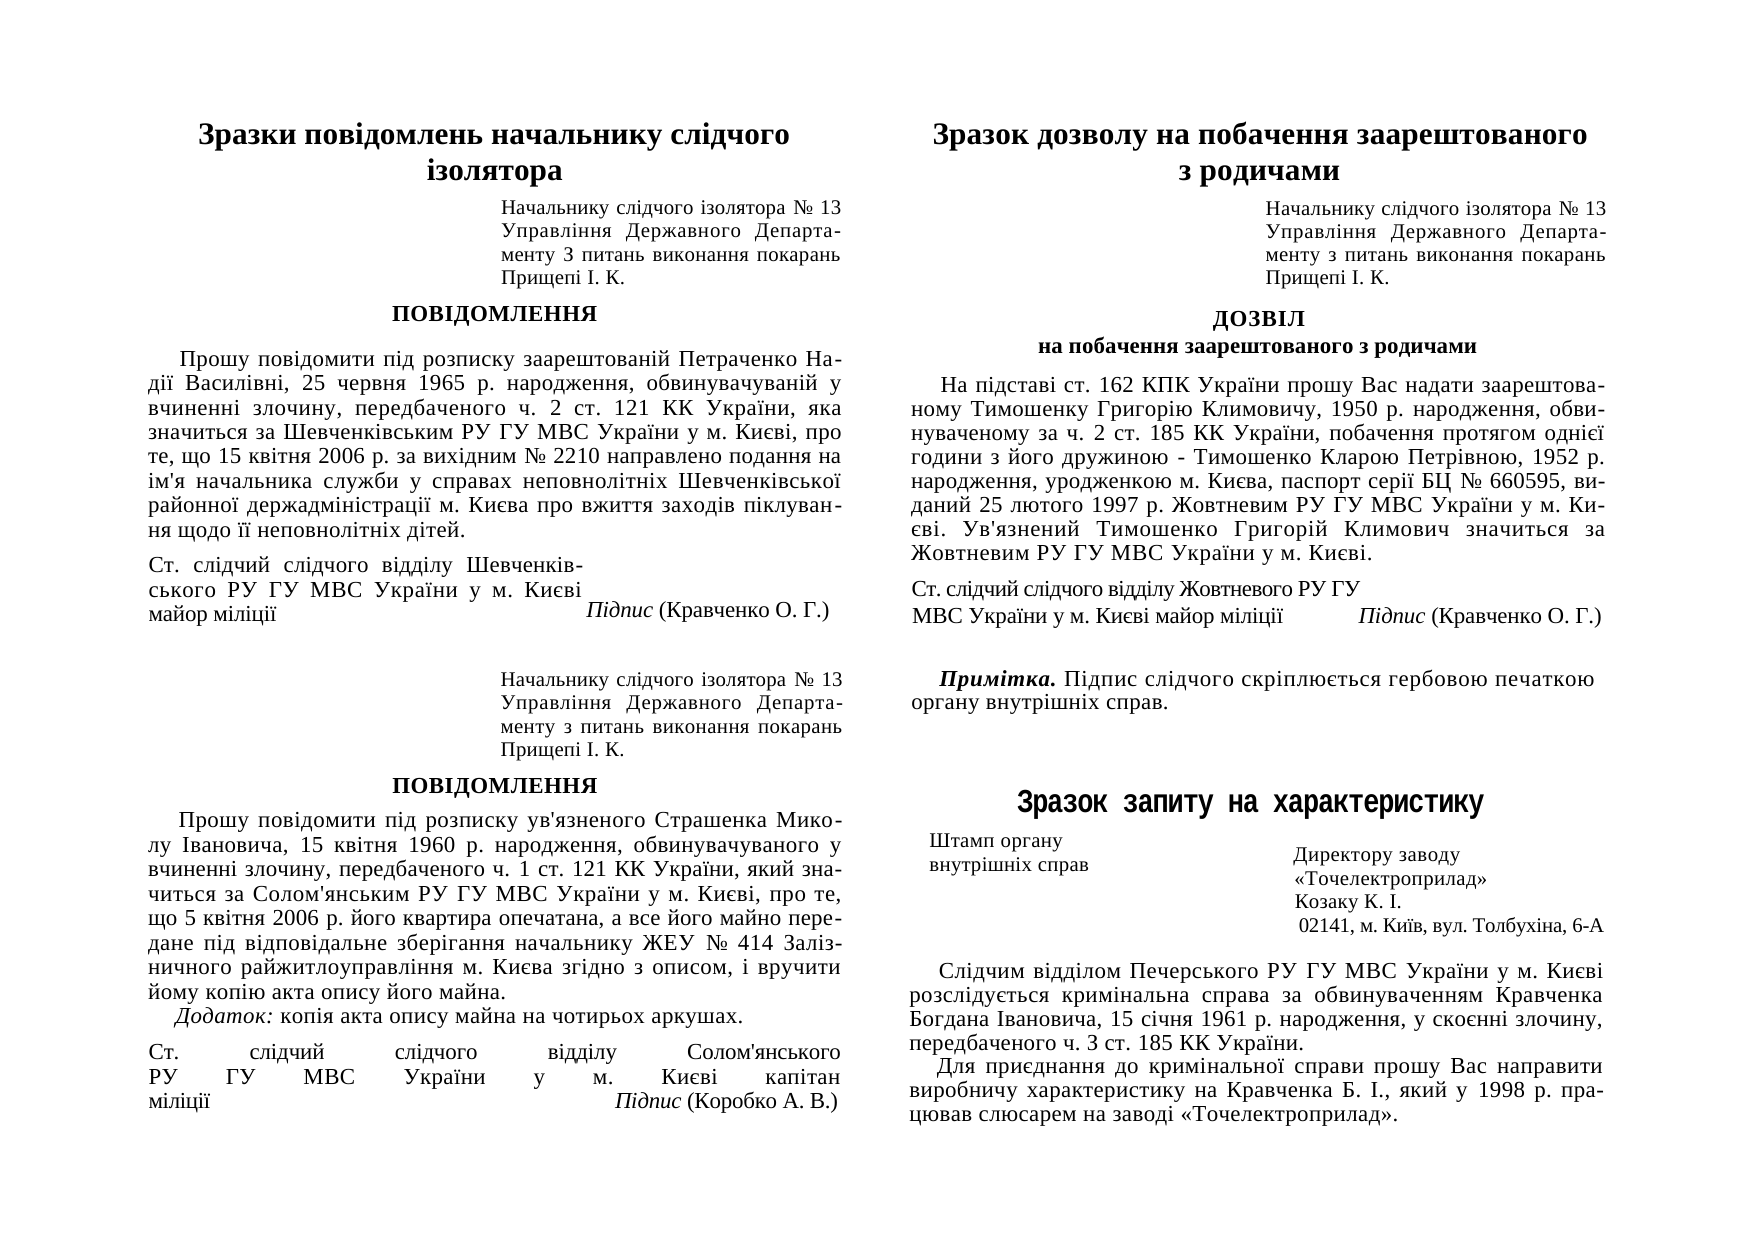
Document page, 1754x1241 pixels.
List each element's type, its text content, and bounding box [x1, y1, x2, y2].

text Ст. слідчий слідчого відділу Жовтневого РУ ГУ [911, 575, 1606, 602]
text Прошу повідомити під розписку заарештованій Петраченко Надії Василівні, 25 червня 1965 р. народження, обвинувачуваній у вчиненні злочину, передбаченого ч. 2 ст. 121 КК України, яка значиться за Шевченківським РУ ГУ МВС України у м. Києві, про те, що 15 квітня 2006 р. за вихідним № 2210 направлено подання на ім'я начальника служби у справах неповнолітніх Шевченківської районної держадміністрації м. Києва про вжиття заходів піклування щодо її неповнолітніх дітей. [148, 346, 842, 542]
text Ст. слідчий слідчого відділу Солом'янського РУ ГУ МВС України у м. Києві капітан міліції Підпис (Коробко А. В.) [148, 1040, 841, 1113]
text Додаток: копія акта опису майна на чотирьох аркушах. [175, 1004, 843, 1029]
text Директору заводу [1293, 843, 1606, 866]
text МВС України у м. Києві майор міліції Підпис (Кравченко О. Г.) [912, 602, 1606, 628]
text Прошу повідомити під розписку ув'язненого Страшенка Миколу Івановича, 15 квітня 1960 р. народження, обвинувачуваного у вчиненні злочину, передбаченого ч. 1 ст. 121 КК України, який значиться за Солом'янським РУ ГУ МВС України у м. Києві, про те, що 5 квітня 2006 р. його квартира опечатана, а все його майно передане під відповідальне зберігання начальнику ЖЕУ № 414 Залізничного райжитлоуправління м. Києва згідно з описом, і вручити йому копію акта опису його майна. [148, 808, 842, 1004]
text Підпис (Кравченко О. Г.) [586, 596, 829, 623]
text Зразок дозволу на побачення заарештованого [932, 116, 1606, 151]
text на побачення заарештованого з родичами [1038, 332, 1606, 358]
text Начальнику слідчого ізолятора № 13 Управління Державного Департаменту З питань виконання покарань Прищепі І. К. [501, 195, 841, 289]
text ПОВІДОМЛЕННЯ [148, 772, 842, 798]
text Зразки повідомлень начальнику слідчого [198, 116, 842, 151]
text з родичами [913, 151, 1606, 187]
text Начальнику слідчого ізолятора № 13 Управління Державного Департаменту з питань виконання покарань Прищепі І. К. [500, 667, 843, 761]
text Ст. слідчий слідчого відділу Шевченківського РУ ГУ МВС України у м. Києві майор міліції [148, 553, 583, 627]
text На підставі ст. 162 КПК України прошу Вас надати заарештованому Тимошенку Григорію Климовичу, 1950 р. народження, обвинуваченому за ч. 2 ст. 185 КК України, побачення протягом однієї години з його дружиною - Тимошенко Кларою Петрівною, 1952 р. народження, уродженкою м. Києва, паспорт серії БЦ № 660595, виданий 25 лютого 1997 р. Жовтневим РУ ГУ МВС України у м. Києві. Ув'язнений Тимошенко Григорій Климович значиться за Жовтневим РУ ГУ МВС України у м. Києві. [911, 374, 1605, 565]
text Для приєднання до кримінальної справи прошу Вас направити виробничу характеристику на Кравченка Б. І., який у 1998 р. працював слюсарем на заводі «Точелектроприлад». [909, 1055, 1604, 1127]
text Козаку К. І. [1294, 890, 1606, 913]
text ДОЗВІЛ [911, 306, 1606, 332]
text Штамп органу внутрішніх справ [929, 828, 1091, 876]
text Начальнику слідчого ізолятора № 13 Управління Державного Департаменту з питань виконання покарань Прищепі І. К. [1265, 197, 1606, 289]
text Зразок запиту на характеристику [1017, 784, 1606, 822]
text Слідчим відділом Печерського РУ ГУ МВС України у м. Києві розслідується кримінальна справа за обвинуваченням Кравченка Богдана Івановича, 15 січня 1961 р. народження, у скоєнні злочину, передбаченого ч. З ст. 185 КК України. [909, 959, 1604, 1055]
text ПОВІДОМЛЕННЯ [148, 299, 841, 326]
text 02141, м. Київ, вул. Толбухіна, 6-А [909, 913, 1604, 937]
text Примітка. Підпис слідчого скріплюється гербовою печаткою органу внутрішніх справ. [911, 667, 1606, 714]
text ізолятора [148, 151, 841, 187]
text «Точелектроприлад» [1294, 866, 1606, 890]
